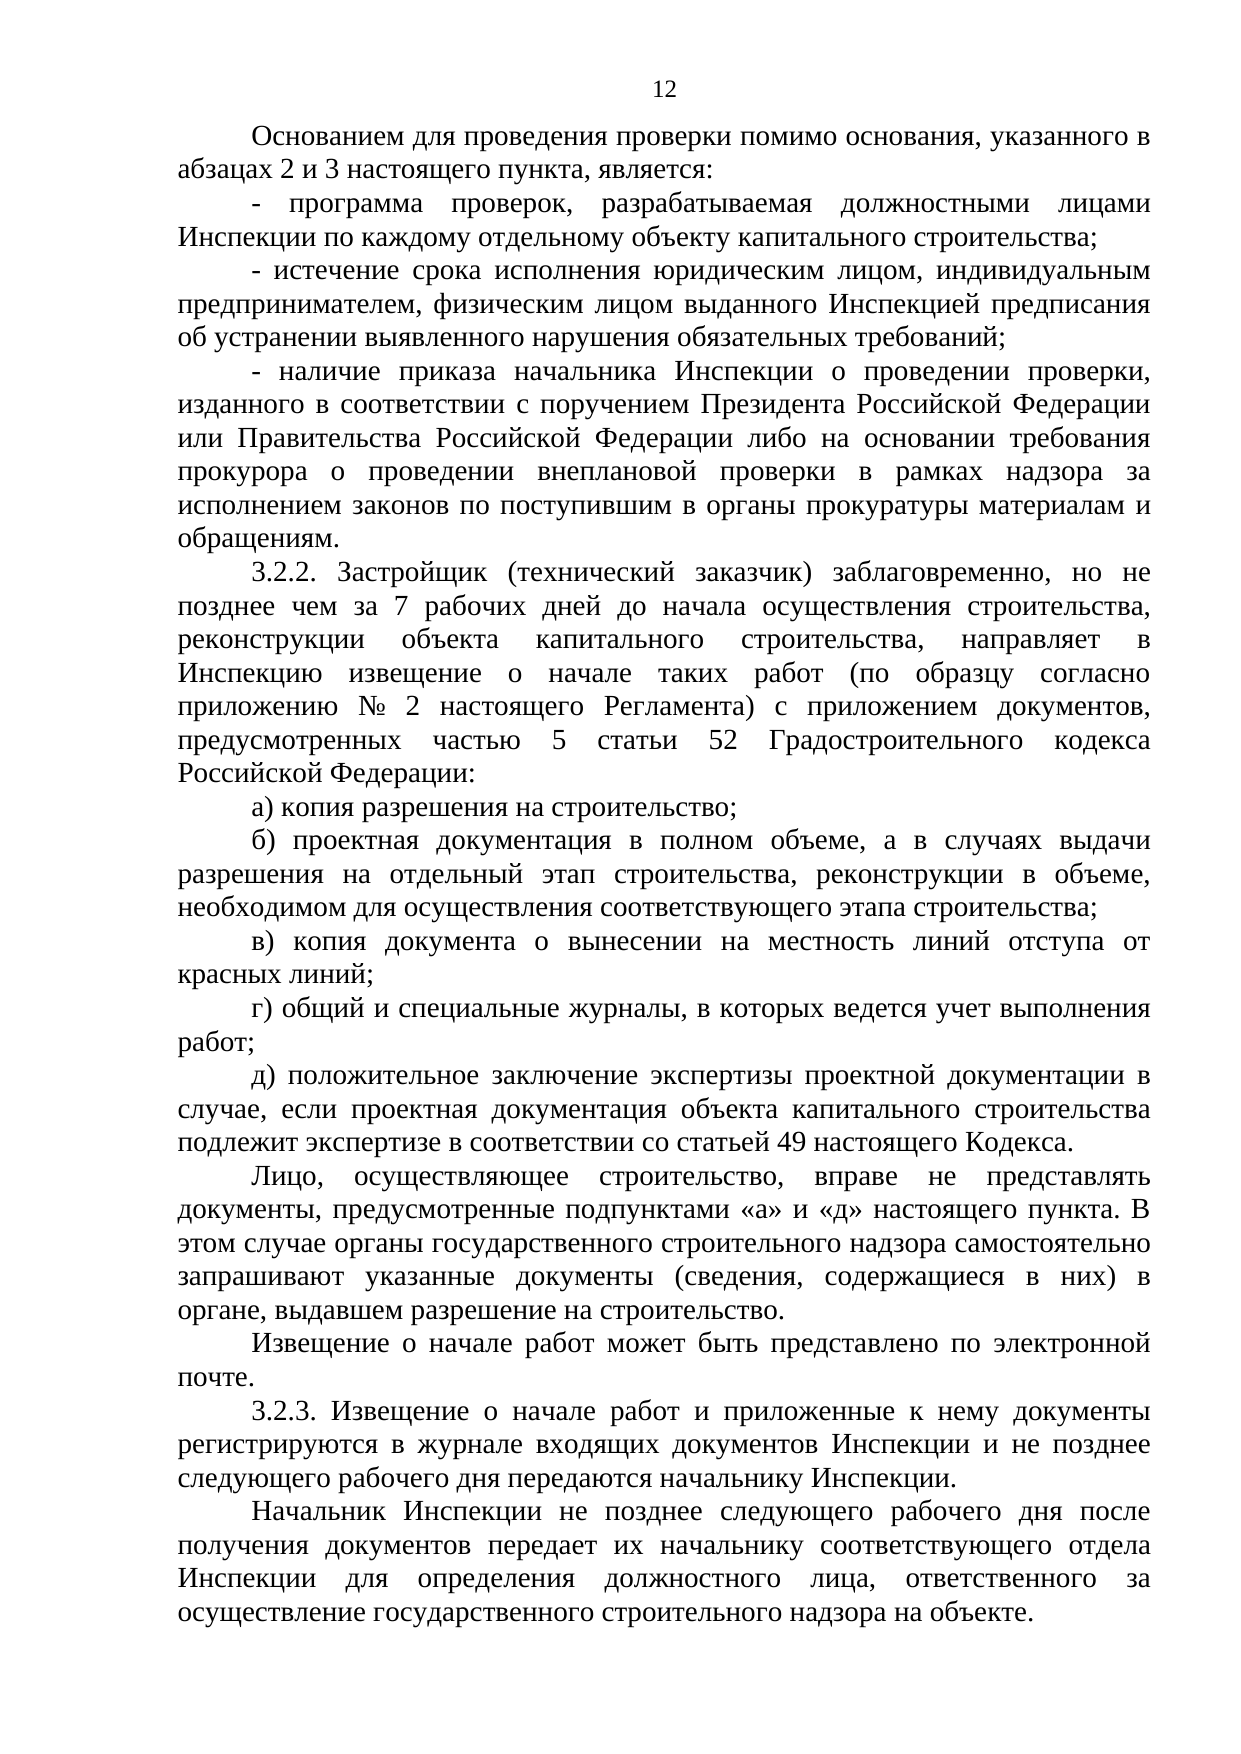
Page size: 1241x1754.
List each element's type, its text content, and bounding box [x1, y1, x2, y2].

text б) проектная документация в полном объеме, а в случаях выдачи разрешения на отдельный этап строительства, реконструкции в объеме, необходимом для осуществления соответствующего этапа строительства; [177, 822, 1152, 923]
text Извещение о начале работ может быть представлено по электронной почте. [177, 1326, 1152, 1393]
text - наличие приказа начальника Инспекции о проведении проверки, изданного в соответствии с поручением Президента Российской Федерации или Правительства Российской Федерации либо на основании требования прокурора о проведении внеплановой проверки в рамках надзора за исполнением законов по поступившим в органы прокуратуры материалам и обращениям. [177, 353, 1152, 554]
text - программа проверок, разрабатываемая должностными лицами Инспекции по каждому отдельному объекту капитального строительства; [177, 185, 1152, 252]
text - истечение срока исполнения юридическим лицом, индивидуальным предпринимателем, физическим лицом выданного Инспекцией предписания об устранении выявленного нарушения обязательных требований; [177, 252, 1152, 353]
text а) копия разрешения на строительство; [177, 789, 1152, 822]
text д) положительное заключение экспертизы проектной документации в случае, если проектная документация объекта капитального строительства подлежит экспертизе в соответствии со статьей 49 настоящего Кодекса. [177, 1057, 1152, 1158]
text Начальник Инспекции не позднее следующего рабочего дня после получения документов передает их начальнику соответствующего отдела Инспекции для определения должностного лица, ответственного за осуществление государственного строительного надзора на объекте. [177, 1493, 1152, 1627]
text Лицо, осуществляющее строительство, вправе не представлять документы, предусмотренные подпунктами «а» и «д» настоящего пункта. В этом случае органы государственного строительного надзора самостоятельно запрашивают указанные документы (сведения, содержащиеся в них) в органе, выдавшем разрешение на строительство. [177, 1158, 1152, 1326]
text Основанием для проведения проверки помимо основания, указанного в абзацах 2 и 3 настоящего пункта, является: [177, 118, 1152, 185]
text 3.2.3. Извещение о начале работ и приложенные к нему документы регистрируются в журнале входящих документов Инспекции и не позднее следующего рабочего дня передаются начальнику Инспекции. [177, 1393, 1152, 1493]
text в) копия документа о вынесении на местность линий отступа от красных линий; [177, 923, 1152, 990]
text г) общий и специальные журналы, в которых ведется учет выполнения работ; [177, 990, 1152, 1057]
text 3.2.2. Застройщик (технический заказчик) заблаговременно, но не позднее чем за 7 рабочих дней до начала осуществления строительства, реконструкции объекта капитального строительства, направляет в Инспекцию извещение о начале таких работ (по образцу согласно приложению № 2 настоящего Регламента) с приложением документов, предусмотренных частью 5 статьи 52 Градостроительного кодекса Российской Федерации: [177, 554, 1152, 789]
